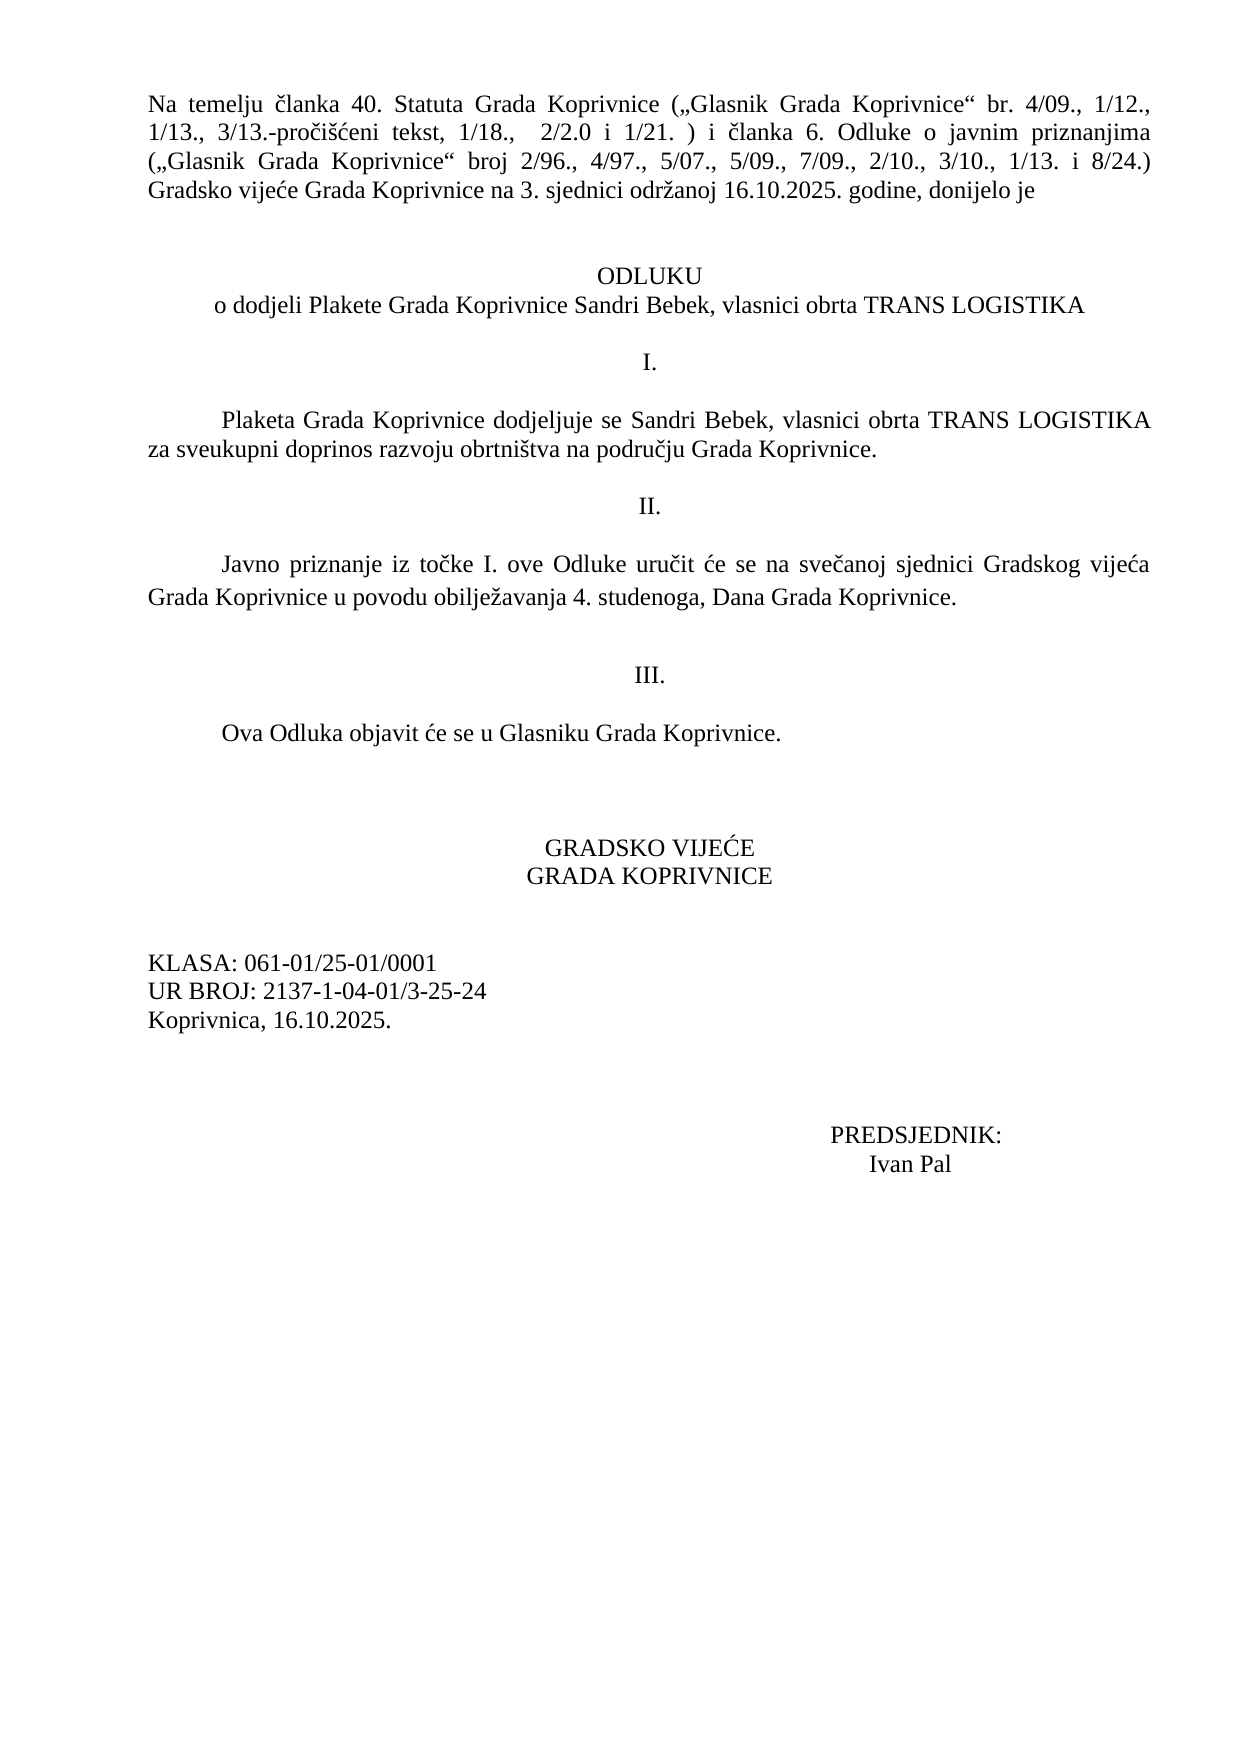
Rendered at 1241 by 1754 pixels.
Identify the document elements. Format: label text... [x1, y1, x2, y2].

text ODLUKU [148, 261, 1152, 290]
text UR BROJ: 2137-1-04-01/3-25-24 [148, 976, 1152, 1005]
text GRADSKO VIJEĆE [148, 833, 1152, 861]
text Javno priznanje iz točke I. ove Odluke uručit će se na svečanoj sjednici Gradskog vijeća Grada Koprivnice u povodu obilježavanja 4. studenoga, Dana Grada Koprivnice. [148, 549, 1152, 610]
text PREDSJEDNIK: [148, 1120, 1152, 1149]
text Plaketa Grada Koprivnice dodjeljuje se Sandri Bebek, vlasnici obrta TRANS LOGISTIKA za sveukupni doprinos razvoju obrtništva na području Grada Koprivnice. [148, 405, 1152, 462]
text Koprivnica, 16.10.2025. [148, 1005, 1152, 1034]
text KLASA: 061-01/25-01/0001 [148, 948, 1152, 976]
text Ivan Pal [148, 1149, 1152, 1178]
text GRADA KOPRIVNICE [148, 861, 1152, 890]
text II. [148, 491, 1152, 520]
text III. [148, 660, 1152, 689]
text I. [148, 347, 1152, 376]
text Ova Odluka objavit će se u Glasniku Grada Koprivnice. [148, 718, 1152, 746]
text o dodjeli Plakete Grada Koprivnice Sandri Bebek, vlasnici obrta TRANS LOGISTIKA [148, 290, 1152, 319]
text Na temelju članka 40. Statuta Grada Koprivnice („Glasnik Grada Koprivnice“ br. 4/09., 1/12., 1/13., 3/13.-pročišćeni tekst, 1/18., 2/2.0 i 1/21. ) i članka 6. Odluke o javnim priznanjima („Glasnik Grada Koprivnice“ broj 2/96., 4/97., 5/07., 5/09., 7/09., 2/10., 3/10., 1/13. i 8/24.) Gradsko vijeće Grada Koprivnice na 3. sjednici održanoj 16.10.2025. godine, donijelo je [148, 89, 1152, 204]
